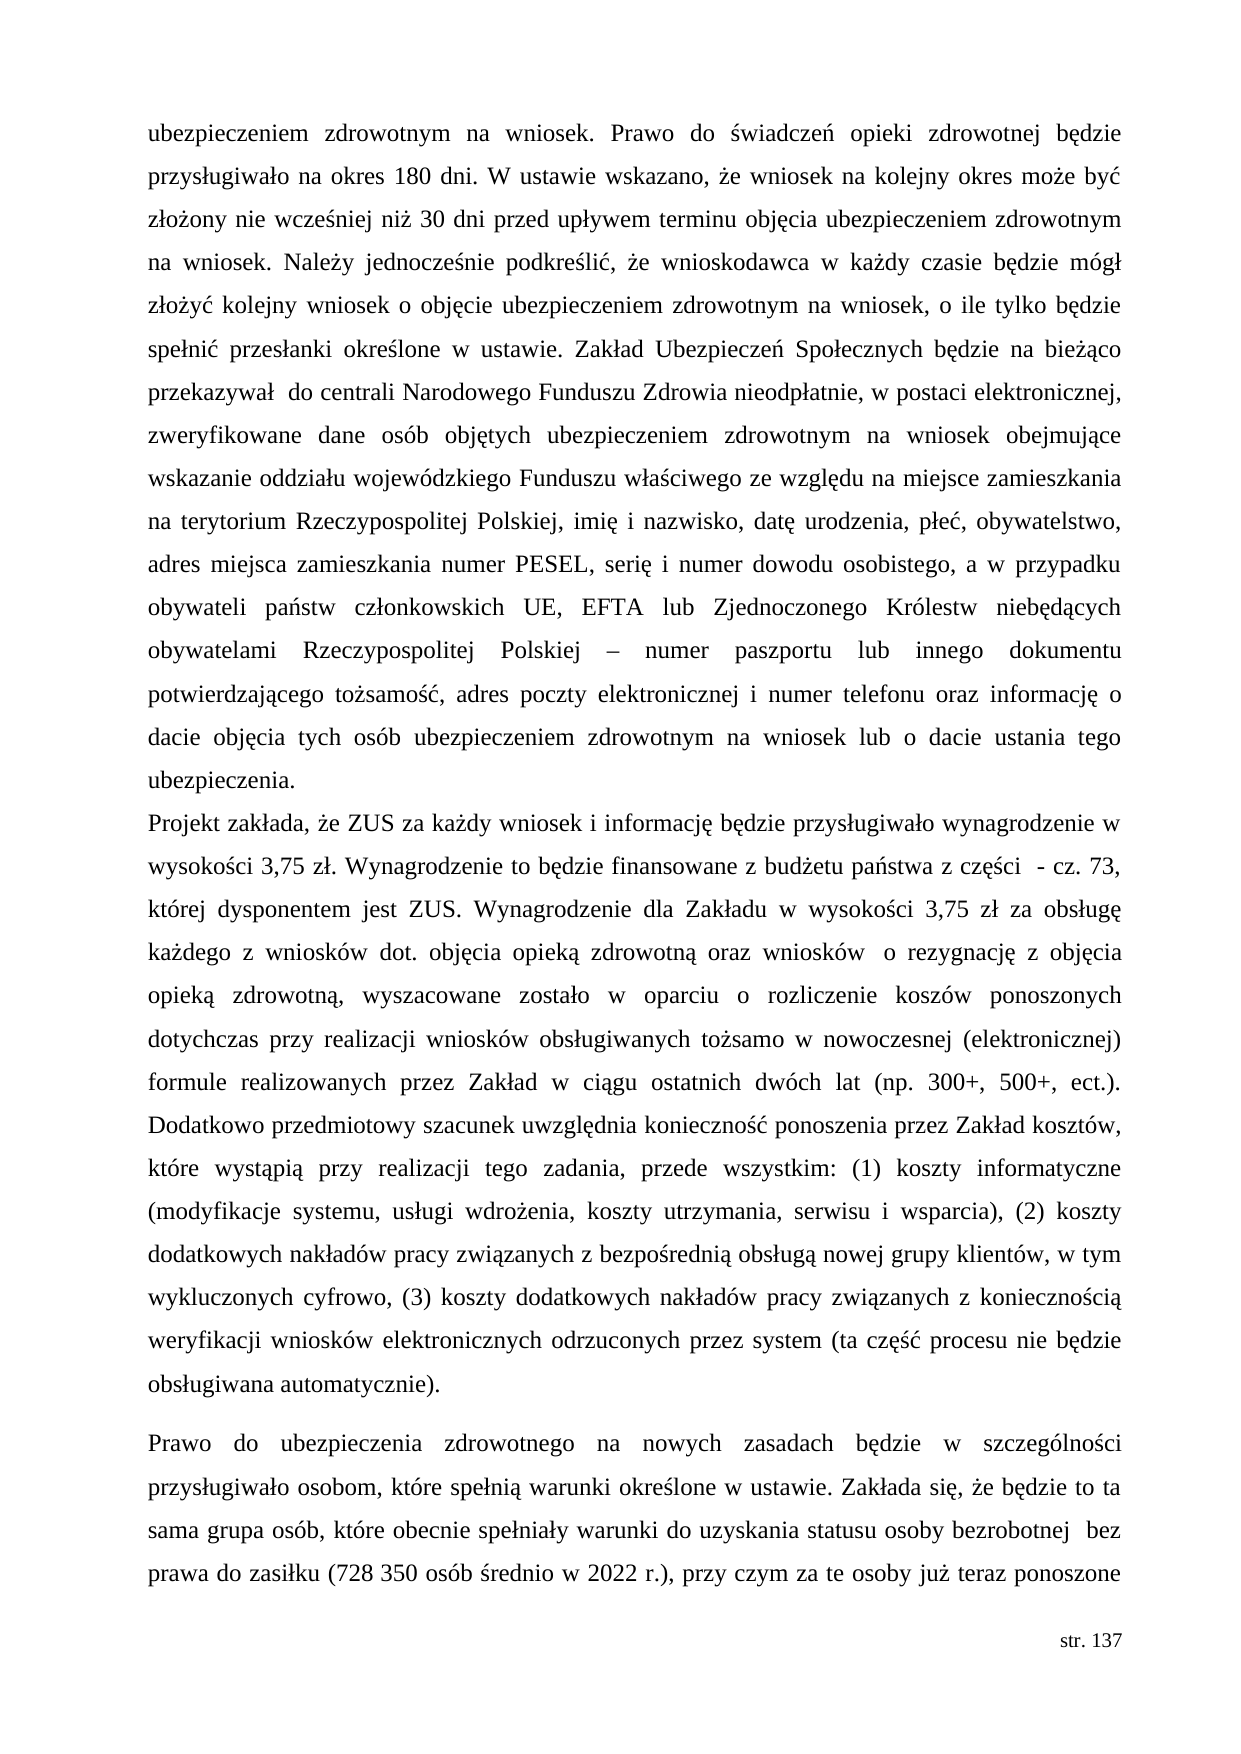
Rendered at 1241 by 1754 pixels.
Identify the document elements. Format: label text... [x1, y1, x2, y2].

text Projekt zakłada, że ZUS za każdy wniosek i informację będzie przysługiwało wynagrodzenie w wysokości 3,75 zł. Wynagrodzenie to będzie finansowane z budżetu państwa z części - cz. 73, której dysponentem jest ZUS. Wynagrodzenie dla Zakładu w wysokości 3,75 zł za obsługę każdego z wniosków dot. objęcia opieką zdrowotną oraz wniosków o rezygnację z objęcia opieką zdrowotną, wyszacowane zostało w oparciu o rozliczenie koszów ponoszonych dotychczas przy realizacji wniosków obsługiwanych tożsamo w nowoczesnej (elektronicznej) formule realizowanych przez Zakład w ciągu ostatnich dwóch lat (np. 300+, 500+, ect.). Dodatkowo przedmiotowy szacunek uwzględnia konieczność ponoszenia przez Zakład kosztów, które wystąpią przy realizacji tego zadania, przede wszystkim: (1) koszty informatyczne (modyfikacje systemu, usługi wdrożenia, koszty utrzymania, serwisu i wsparcia), (2) koszty dodatkowych nakładów pracy związanych z bezpośrednią obsługą nowej grupy klientów, w tym wykluczonych cyfrowo, (3) koszty dodatkowych nakładów pracy związanych z koniecznością weryfikacji wniosków elektronicznych odrzuconych przez system (ta część procesu nie będzie obsługiwana automatycznie). [148, 808, 1122, 1397]
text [148, 1428, 1122, 1587]
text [148, 118, 1122, 794]
